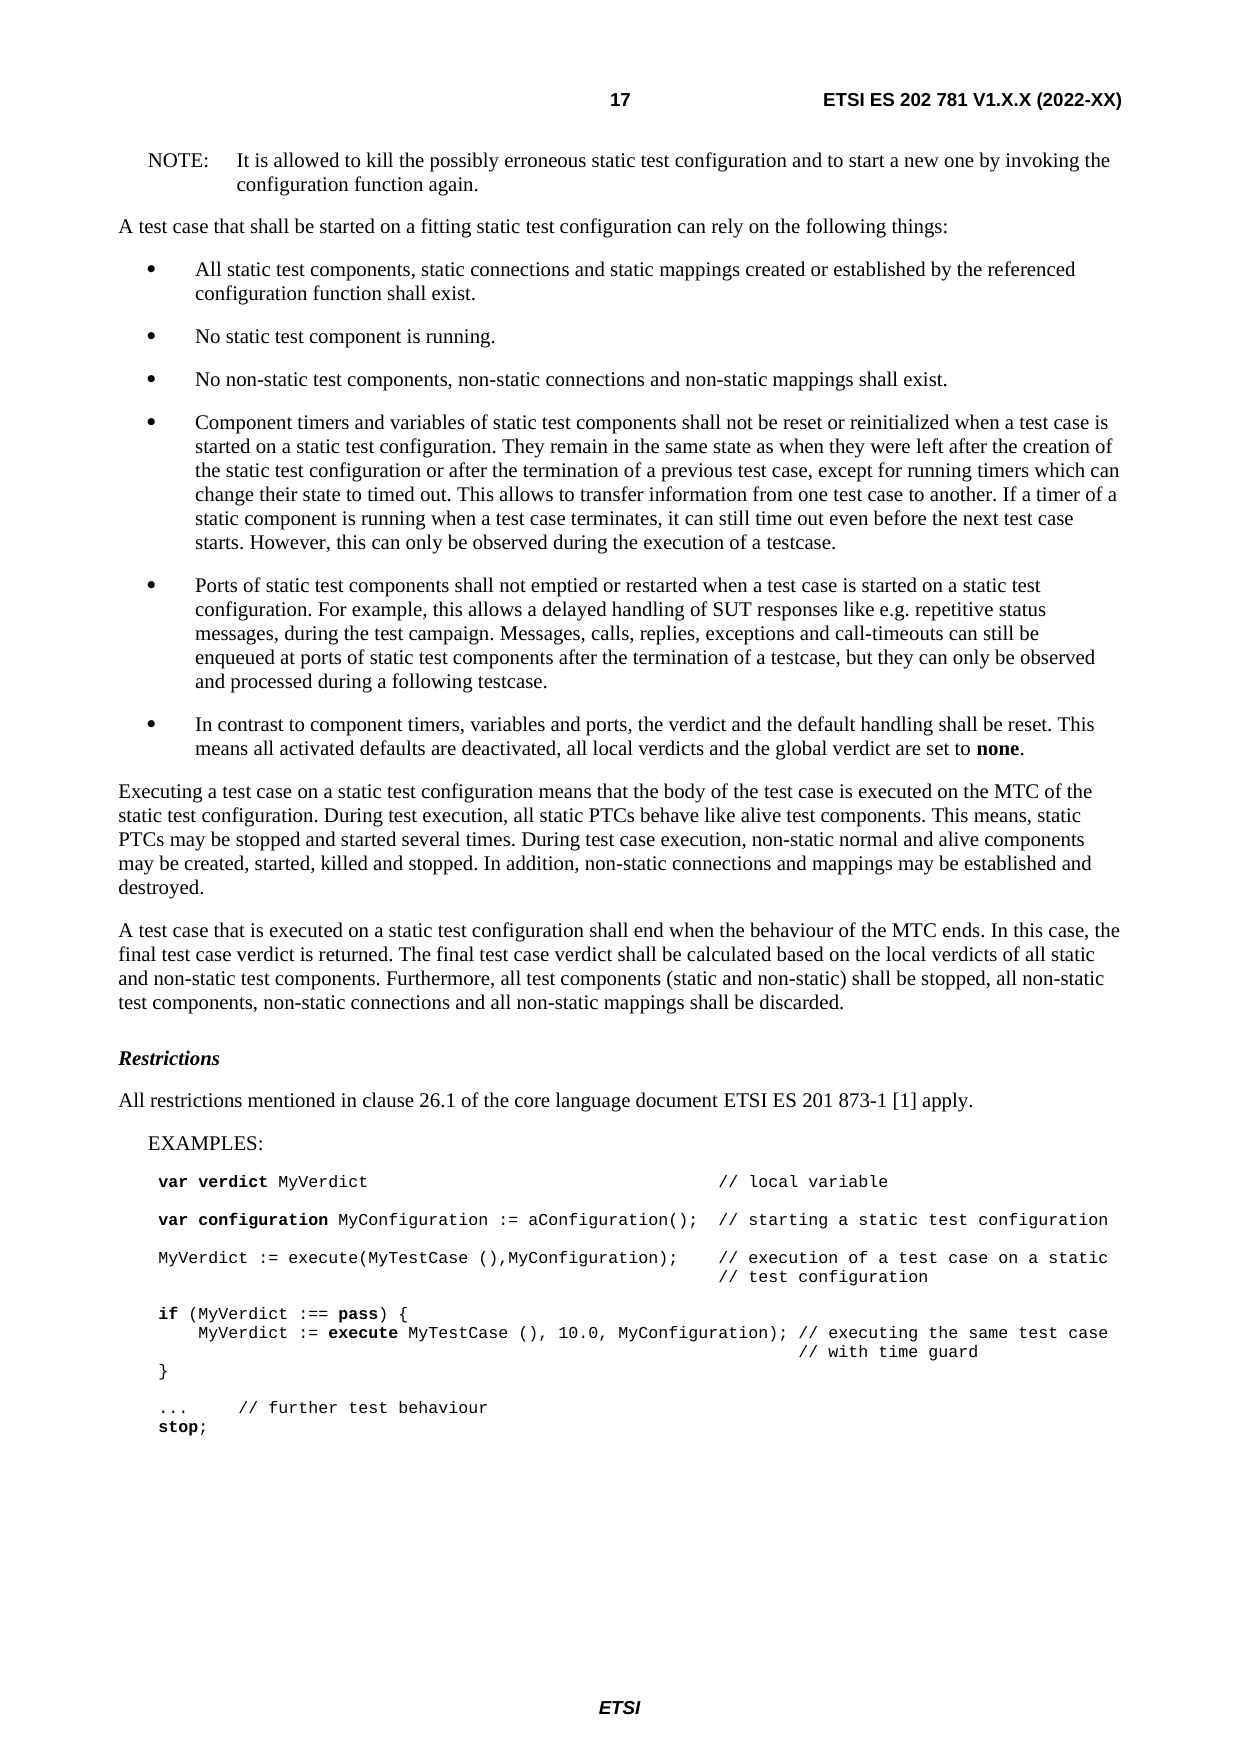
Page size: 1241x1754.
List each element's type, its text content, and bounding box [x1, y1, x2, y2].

text NOTE: It is allowed to kill the possibly erroneous static test configuration and to start a new one by invoking the configuration function again. [148, 148, 1122, 196]
text MyVerdict := execute MyTestCase (), 10.0, MyConfiguration); // executing the same test case [118, 1325, 1122, 1343]
text var configuration MyConfiguration := aConfiguration(); // starting a static test configuration [118, 1212, 1122, 1230]
text MyVerdict := execute(MyTestCase (),MyConfiguration); // execution of a test case on a static [118, 1249, 1122, 1268]
text Ports of static test components shall not emptied or restarted when a test case is started on a static test configuration. For example, this allows a delayed handling of SUT responses like e.g. repetitive status messages, during the test campaign. Messages, calls, replies, exceptions and call-timeouts can still be enqueued at ports of static test components after the termination of a testcase, but they can only be observed and processed during a following testcase. [148, 573, 1122, 693]
text if (MyVerdict :== pass) { [118, 1306, 1122, 1325]
text A test case that shall be started on a fitting static test configuration can rely on the following things: [118, 214, 1122, 238]
text EXAMPLES: [148, 1131, 1122, 1155]
text In contrast to component timers, variables and ports, the verdict and the default handling shall be reset. This means all activated defaults are deactivated, all local verdicts and the global verdict are set to none. [148, 712, 1122, 760]
text // test configuration [118, 1268, 1122, 1287]
text stop; [118, 1419, 1122, 1438]
text var verdict MyVerdict // local variable [118, 1174, 1122, 1193]
text No non-static test components, non-static connections and non-static mappings shall exist. [148, 367, 1122, 391]
text // with time guard [118, 1343, 1122, 1362]
text Restrictions [118, 1045, 1122, 1069]
text A test case that is executed on a static test configuration shall end when the behaviour of the MTC ends. In this case, the final test case verdict is returned. The final test case verdict shall be calculated based on the local verdicts of all static and non-static test components. Furthermore, all test components (static and non-static) shall be stopped, all non-static test components, non-static connections and all non-static mappings shall be discarded. [118, 918, 1122, 1014]
text No static test component is running. [148, 324, 1122, 348]
text All static test components, static connections and static mappings created or established by the referenced configuration function shall exist. [148, 257, 1122, 305]
text All restrictions mentioned in clause 26.1 of the core language document ETSI ES 201 873-1 [1] apply. [118, 1088, 1122, 1112]
text } [118, 1362, 1122, 1381]
text Component timers and variables of static test components shall not be reset or reinitialized when a test case is started on a static test configuration. They remain in the same state as when they were left after the creation of the static test configuration or after the termination of a previous test case, except for running timers which can change their state to timed out. This allows to transfer information from one test case to another. If a timer of a static component is running when a test case terminates, it can still time out even before the next test case starts. However, this can only be observed during the execution of a testcase. [148, 410, 1122, 554]
text ... // further test behaviour [118, 1400, 1122, 1419]
text Executing a test case on a static test configuration means that the body of the test case is executed on the MTC of the static test configuration. During test execution, all static PTCs behave like alive test components. This means, static PTCs may be stopped and started several times. During test case execution, non-static normal and alive components may be created, started, killed and stopped. In addition, non-static connections and mappings may be established and destroyed. [118, 779, 1122, 899]
